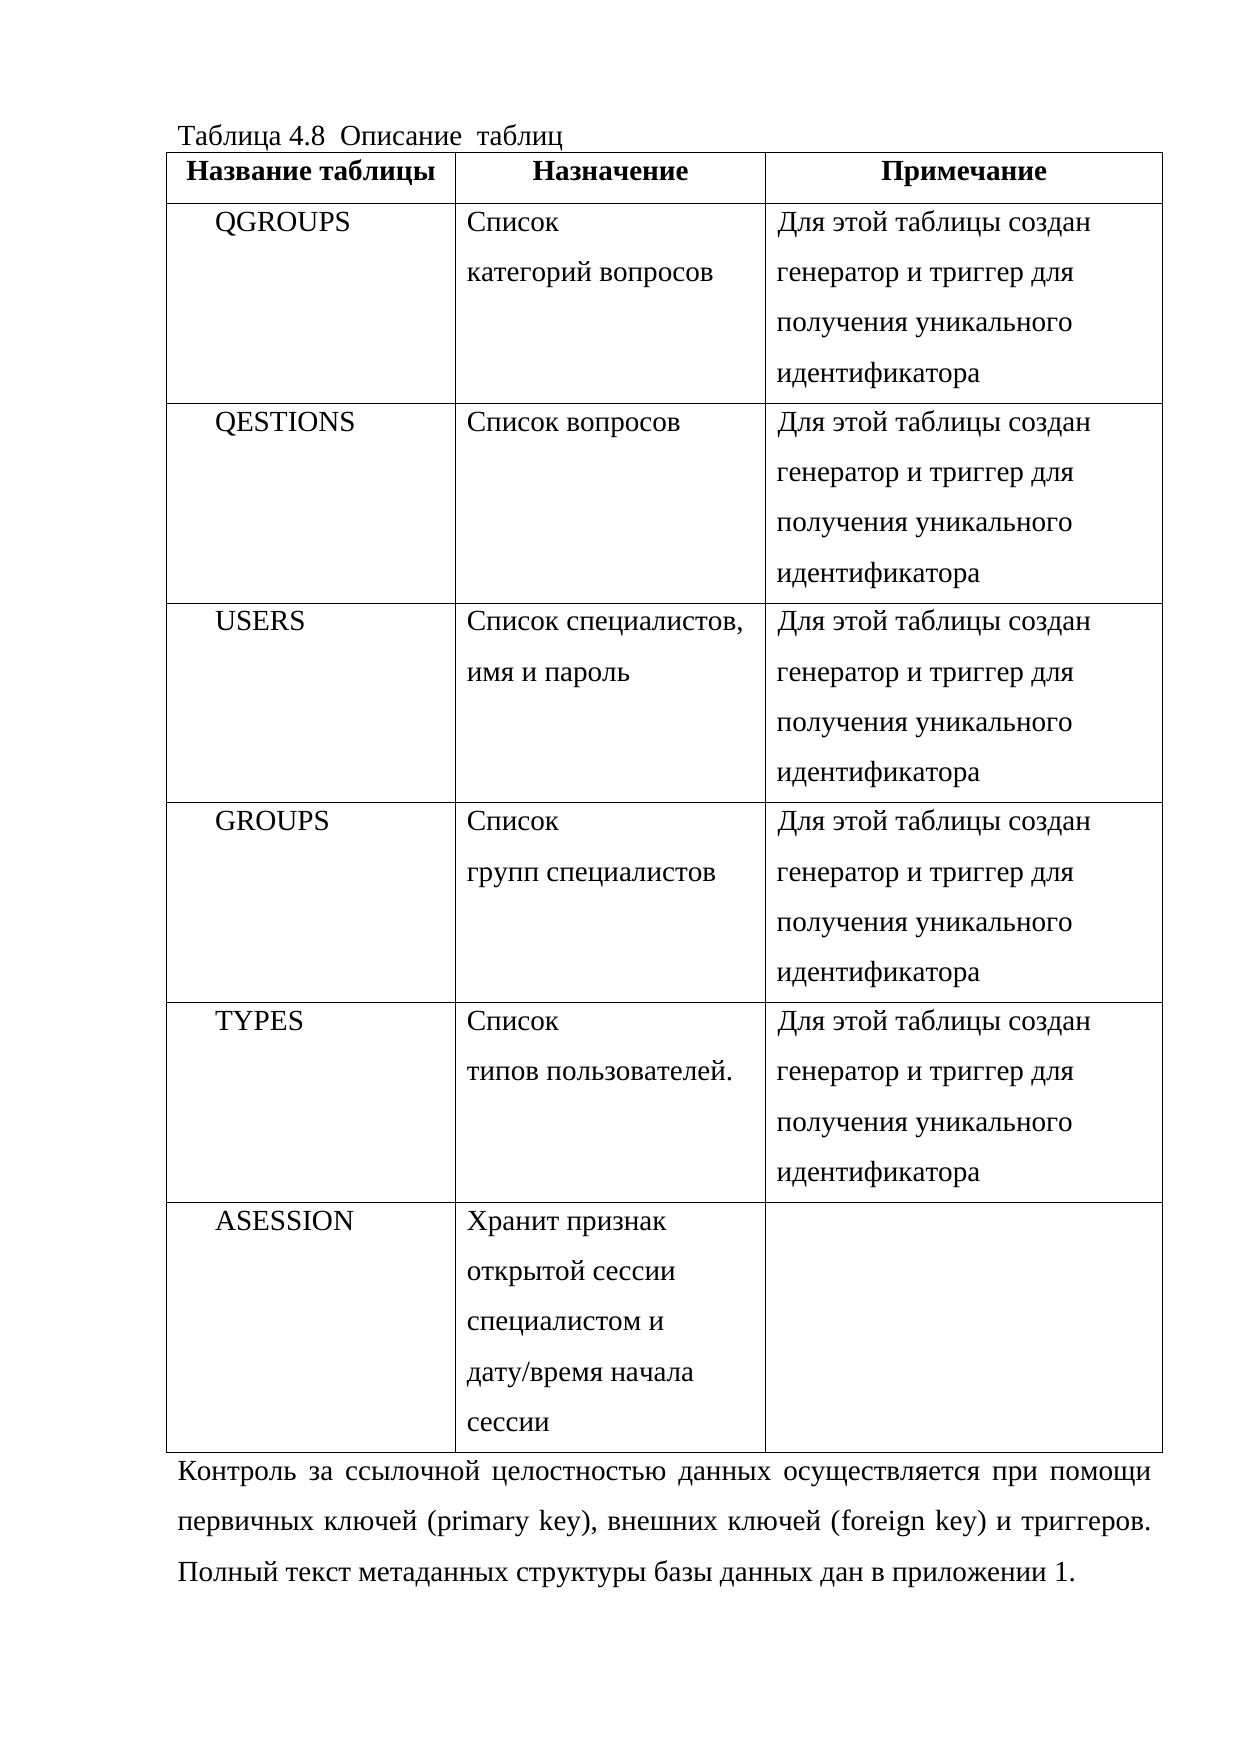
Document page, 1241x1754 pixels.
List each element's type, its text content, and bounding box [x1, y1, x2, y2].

table_cell Список групп специалистов [456, 803, 765, 1002]
table_cell Для этой таблицы создан генератор и триггер для получения уникального идентификатора [766, 604, 1162, 802]
table_header Примечание [766, 153, 1162, 203]
table_cell QESTIONS [167, 404, 455, 602]
table_cell Список категорий вопросов [456, 204, 765, 403]
table_cell Для этой таблицы создан генератор и триггер для получения уникального идентификатора [766, 1003, 1162, 1202]
table_cell USERS [167, 604, 455, 802]
table_cell Хранит признак открытой сессии специалистом и дату/время начала сессии [456, 1203, 765, 1452]
table_cell Список вопросов [456, 404, 765, 602]
table_cell Для этой таблицы создан генератор и триггер для получения уникального идентификатора [766, 204, 1162, 403]
table_cell Для этой таблицы создан генератор и триггер для получения уникального идентификатора [766, 404, 1162, 602]
table_cell Список специалистов, имя и пароль [456, 604, 765, 802]
table_header Название таблицы [167, 153, 455, 203]
table_cell Список типов пользователей. [456, 1003, 765, 1202]
table_cell GROUPS [167, 803, 455, 1002]
table_cell ASESSION [167, 1203, 455, 1452]
text Контроль за ссылочной целостностью данных осуществляется при помощи первичных ключей (primary key), внешних ключей (foreign key) и триггеров. Полный текст метаданных структуры базы данных дан в приложении 1. [177, 1453, 1152, 1587]
table_cell [766, 1203, 1162, 1452]
table_cell QGROUPS [167, 204, 455, 403]
table_header Назначение [456, 153, 765, 203]
table_cell Для этой таблицы создан генератор и триггер для получения уникального идентификатора [766, 803, 1162, 1002]
table_cell TYPES [167, 1003, 455, 1202]
